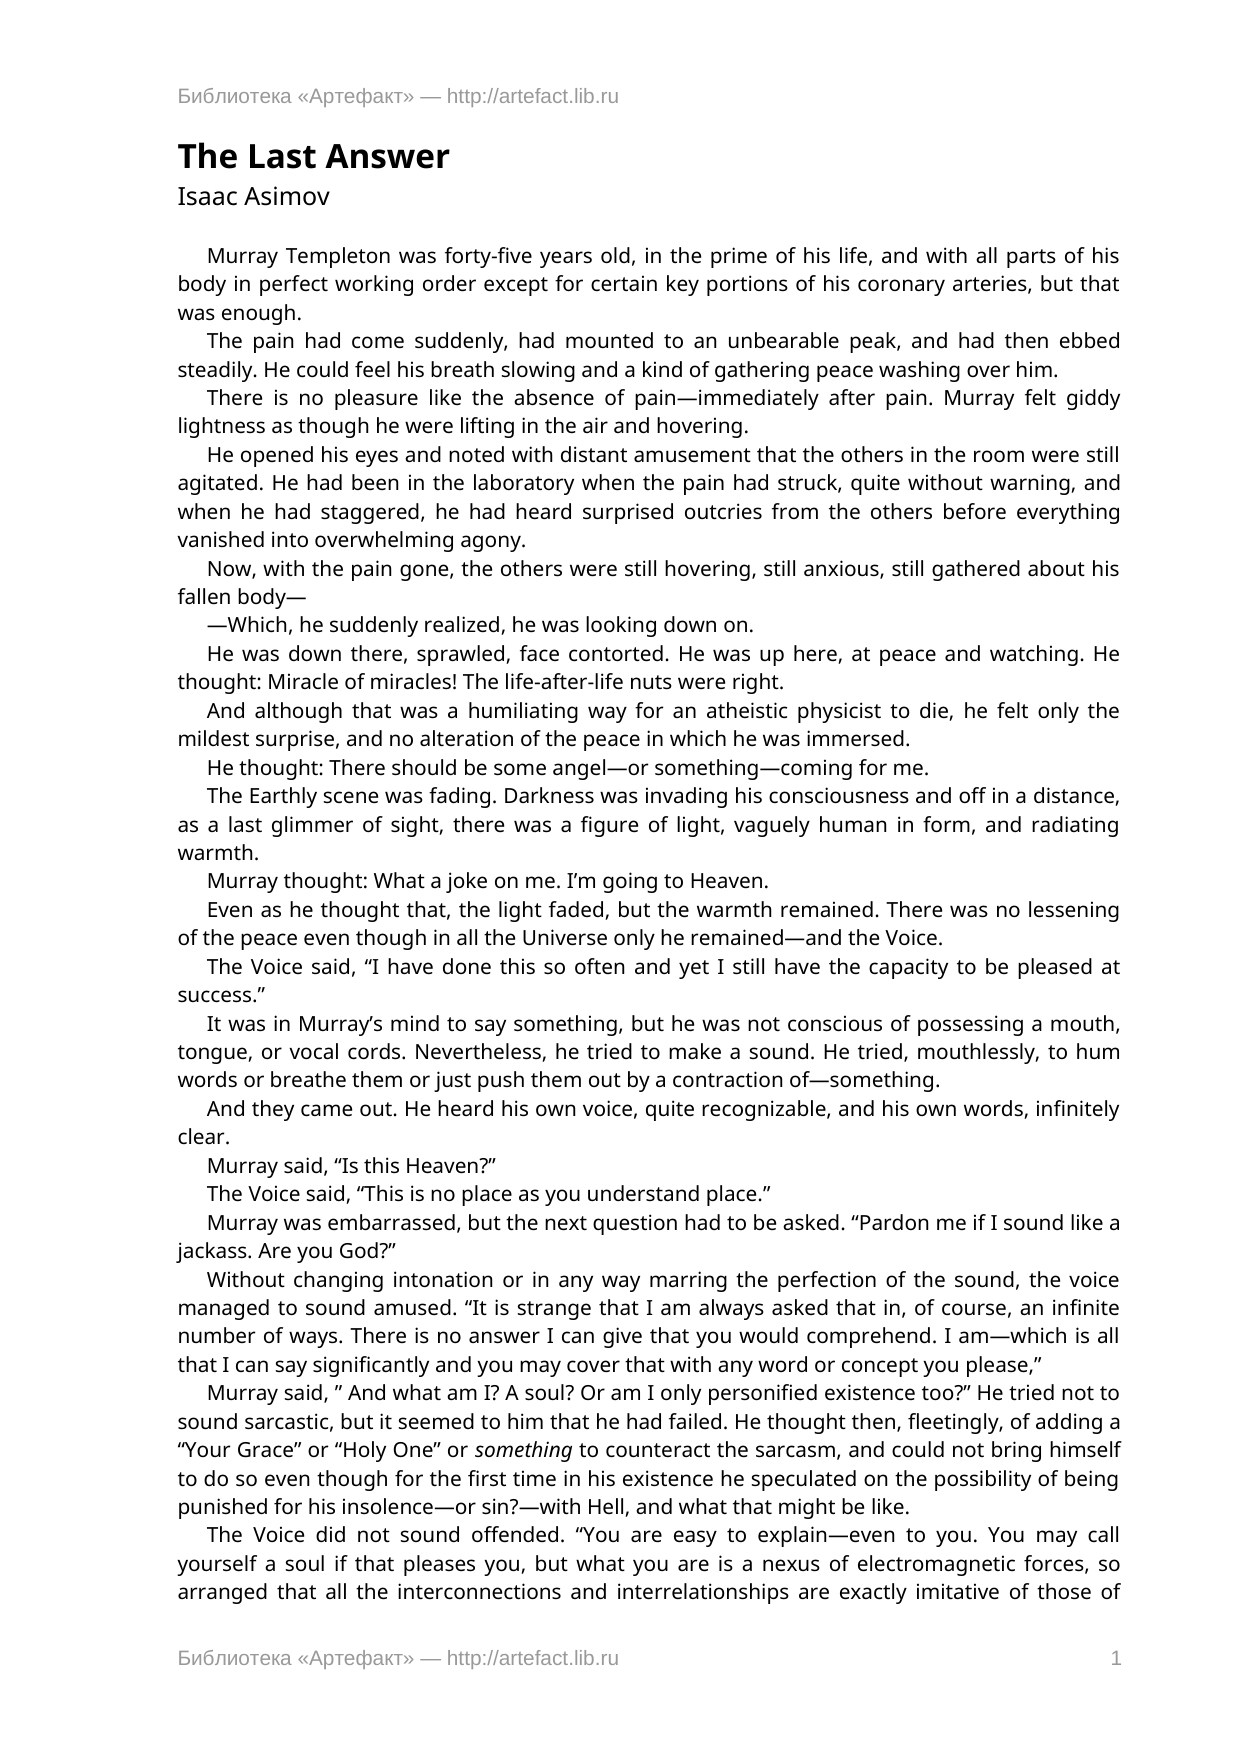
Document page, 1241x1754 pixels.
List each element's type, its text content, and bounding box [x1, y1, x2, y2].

text Murray said, ” And what am I? A soul? Or am I only personified existence too?” He tried not to sound sarcastic, but it seemed to him that he had failed. He thought then, fleetingly, of adding a “Your Grace” or “Holy One” or something to counteract the sarcasm, and could not bring himself to do so even though for the first time in his existence he speculated on the possibility of being punished for his insolence—or sin?—with Hell, and what that might be like. [177, 1378, 1122, 1521]
text There is no pleasure like the absence of pain—immediately after pain. Murray felt giddy lightness as though he were lifting in the air and hovering. [177, 383, 1122, 440]
text Even as he thought that, the light faded, but the warmth remained. There was no lessening of the peace even though in all the Universe only he remained—and the Voice. [177, 895, 1122, 952]
text He opened his eyes and noted with distant amusement that the others in the room were still agitated. He had been in the laboratory when the pain had struck, quite without warning, and when he had staggered, he had heard surprised outcries from the others before everything vanished into overwhelming agony. [177, 440, 1122, 554]
text —Which, he suddenly realized, he was looking down on. [177, 611, 1122, 639]
text Murray said, “Is this Heaven?” [177, 1151, 1122, 1179]
text The Voice said, “I have done this so often and yet I still have the capacity to be pleased at success.” [177, 952, 1122, 1009]
text The Voice said, “This is no place as you understand place.” [177, 1179, 1122, 1208]
text Now, with the pain gone, the others were still hovering, still anxious, still gathered about his fallen body— [177, 554, 1122, 611]
text Murray thought: What a joke on me. I’m going to Heaven. [177, 867, 1122, 895]
text The Earthly scene was fading. Darkness was invading his consciousness and off in a distance, as a last glimmer of sight, there was a figure of light, vaguely human in form, and radiating warmth. [177, 781, 1122, 867]
text He was down there, sprawled, face contorted. He was up here, at peace and watching. He thought: Miracle of miracles! The life-after-life nuts were right. [177, 639, 1122, 696]
text Murray Templeton was forty-five years old, in the prime of his life, and with all parts of his body in perfect working order except for certain key portions of his coronary arteries, but that was enough. [177, 241, 1122, 326]
text The pain had come suddenly, had mounted to an unbearable peak, and had then ebbed steadily. He could feel his breath slowing and a kind of gathering peace washing over him. [177, 326, 1122, 383]
text Without changing intonation or in any way marring the perfection of the sound, the voice managed to sound amused. “It is strange that I am always asked that in, of course, an infinite number of ways. There is no answer I can give that you would comprehend. I am—which is all that I can say significantly and you may cover that with any word or concept you please,” [177, 1265, 1122, 1378]
text Isaac Asimov [177, 178, 1122, 212]
text Murray was embarrassed, but the next question had to be asked. “Pardon me if I sound like a jackass. Are you God?” [177, 1208, 1122, 1265]
text It was in Murray’s mind to say something, but he was not conscious of possessing a mouth, tongue, or vocal cords. Nevertheless, he tried to make a sound. He tried, mouthlessly, to hum words or breathe them or just push them out by a contraction of—something. [177, 1009, 1122, 1094]
text And although that was a humiliating way for an atheistic physicist to die, he felt only the mildest surprise, and no alteration of the peace in which he was immersed. [177, 696, 1122, 753]
text And they came out. He heard his own voice, quite recognizable, and his own words, infinitely clear. [177, 1094, 1122, 1151]
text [177, 1521, 1122, 1606]
text He thought: There should be some angel—or something—coming for me. [177, 753, 1122, 781]
subtitle The Last Answer [177, 133, 1122, 178]
